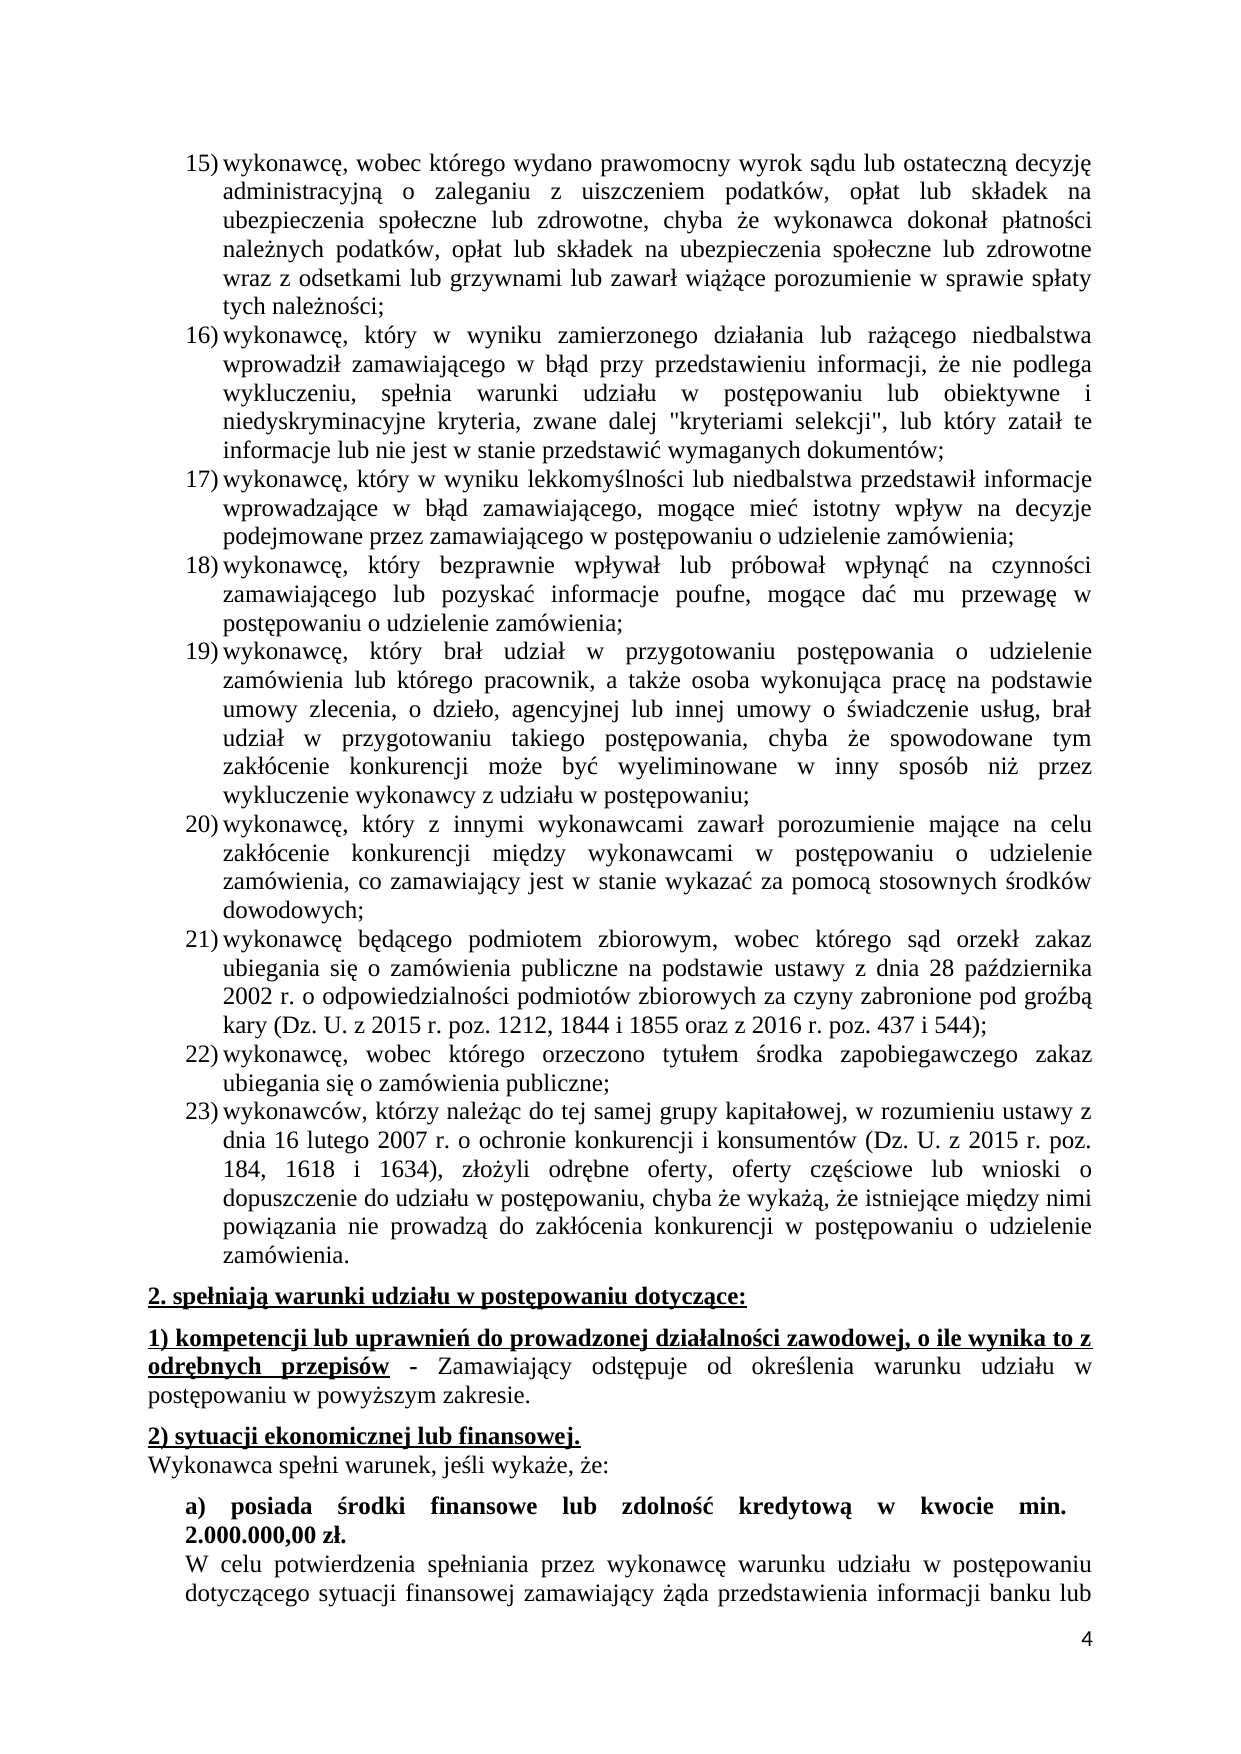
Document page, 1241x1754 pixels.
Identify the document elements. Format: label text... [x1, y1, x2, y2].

list wykonawcę, który bezprawnie wpływał lub próbował wpłynąć na czynności zamawiającego lub pozyskać informacje poufne, mogące dać mu przewagę w postępowaniu o udzielenie zamówienia; [185, 550, 1093, 636]
list wykonawcę, który w wyniku lekkomyślności lub niedbalstwa przedstawił informacje wprowadzające w błąd zamawiającego, mogące mieć istotny wpływ na decyzje podejmowane przez zamawiającego w postępowaniu o udzielenie zamówienia; [185, 464, 1093, 550]
list wykonawcę będącego podmiotem zbiorowym, wobec którego sąd orzekł zakaz ubiegania się o zamówienia publiczne na podstawie ustawy z dnia 28 października 2002 r. o odpowiedzialności podmiotów zbiorowych za czyny zabronione pod groźbą kary (Dz. U. z 2015 r. poz. 1212, 1844 i 1855 oraz z 2016 r. poz. 437 i 544); [185, 924, 1093, 1039]
text a) posiada środki finansowe lub zdolność kredytową w kwocie min. 2.000.000,00 zł. [185, 1491, 1093, 1549]
text Wykonawca spełni warunek, jeśli wykaże, że: [148, 1450, 1093, 1479]
list wykonawcę, wobec którego wydano prawomocny wyrok sądu lub ostateczną decyzję administracyjną o zaleganiu z uiszczeniem podatków, opłat lub składek na ubezpieczenia społeczne lub zdrowotne, chyba że wykonawca dokonał płatności należnych podatków, opłat lub składek na ubezpieczenia społeczne lub zdrowotne wraz z odsetkami lub grzywnami lub zawarł wiążące porozumienie w sprawie spłaty tych należności; [185, 148, 1093, 320]
list wykonawców, którzy należąc do tej samej grupy kapitałowej, w rozumieniu ustawy z dnia 16 lutego 2007 r. o ochronie konkurencji i konsumentów (Dz. U. z 2015 r. poz. 184, 1618 i 1634), złożyli odrębne oferty, oferty częściowe lub wnioski o dopuszczenie do udziału w postępowaniu, chyba że wykażą, że istniejące między nimi powiązania nie prowadzą do zakłócenia konkurencji w postępowaniu o udzielenie zamówienia. [185, 1096, 1093, 1269]
list wykonawcę, wobec którego orzeczono tytułem środka zapobiegawczego zakaz ubiegania się o zamówienia publiczne; [185, 1039, 1093, 1096]
text 1) kompetencji lub uprawnień do prowadzonej działalności zawodowej, o ile wynika to z odrębnych przepisów - Zamawiający odstępuje od określenia warunku udziału w postępowaniu w powyższym zakresie. [148, 1323, 1093, 1348]
text 2) sytuacji ekonomicznej lub finansowej. [148, 1421, 1093, 1450]
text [185, 1549, 1093, 1606]
text 1) kompetencji lub uprawnień do prowadzonej działalności zawodowej, o ile wynika to z odrębnych przepisów - Zamawiający odstępuje od określenia warunku udziału w postępowaniu w powyższym zakresie. [148, 1349, 1093, 1409]
list wykonawcę, który z innymi wykonawcami zawarł porozumienie mające na celu zakłócenie konkurencji między wykonawcami w postępowaniu o udzielenie zamówienia, co zamawiający jest w stanie wykazać za pomocą stosownych środków dowodowych; [185, 809, 1093, 924]
text 2. spełniają warunki udziału w postępowaniu dotyczące: [148, 1281, 1093, 1310]
list wykonawcę, który brał udział w przygotowaniu postępowania o udzielenie zamówienia lub którego pracownik, a także osoba wykonująca pracę na podstawie umowy zlecenia, o dzieło, agencyjnej lub innej umowy o świadczenie usług, brał udział w przygotowaniu takiego postępowania, chyba że spowodowane tym zakłócenie konkurencji może być wyeliminowane w inny sposób niż przez wykluczenie wykonawcy z udziału w postępowaniu; [185, 636, 1093, 809]
list wykonawcę, który w wyniku zamierzonego działania lub rażącego niedbalstwa wprowadził zamawiającego w błąd przy przedstawieniu informacji, że nie podlega wykluczeniu, spełnia warunki udziału w postępowaniu lub obiektywne i niedyskryminacyjne kryteria, zwane dalej "kryteriami selekcji", lub który zataił te informacje lub nie jest w stanie przedstawić wymaganych dokumentów; [185, 320, 1093, 464]
